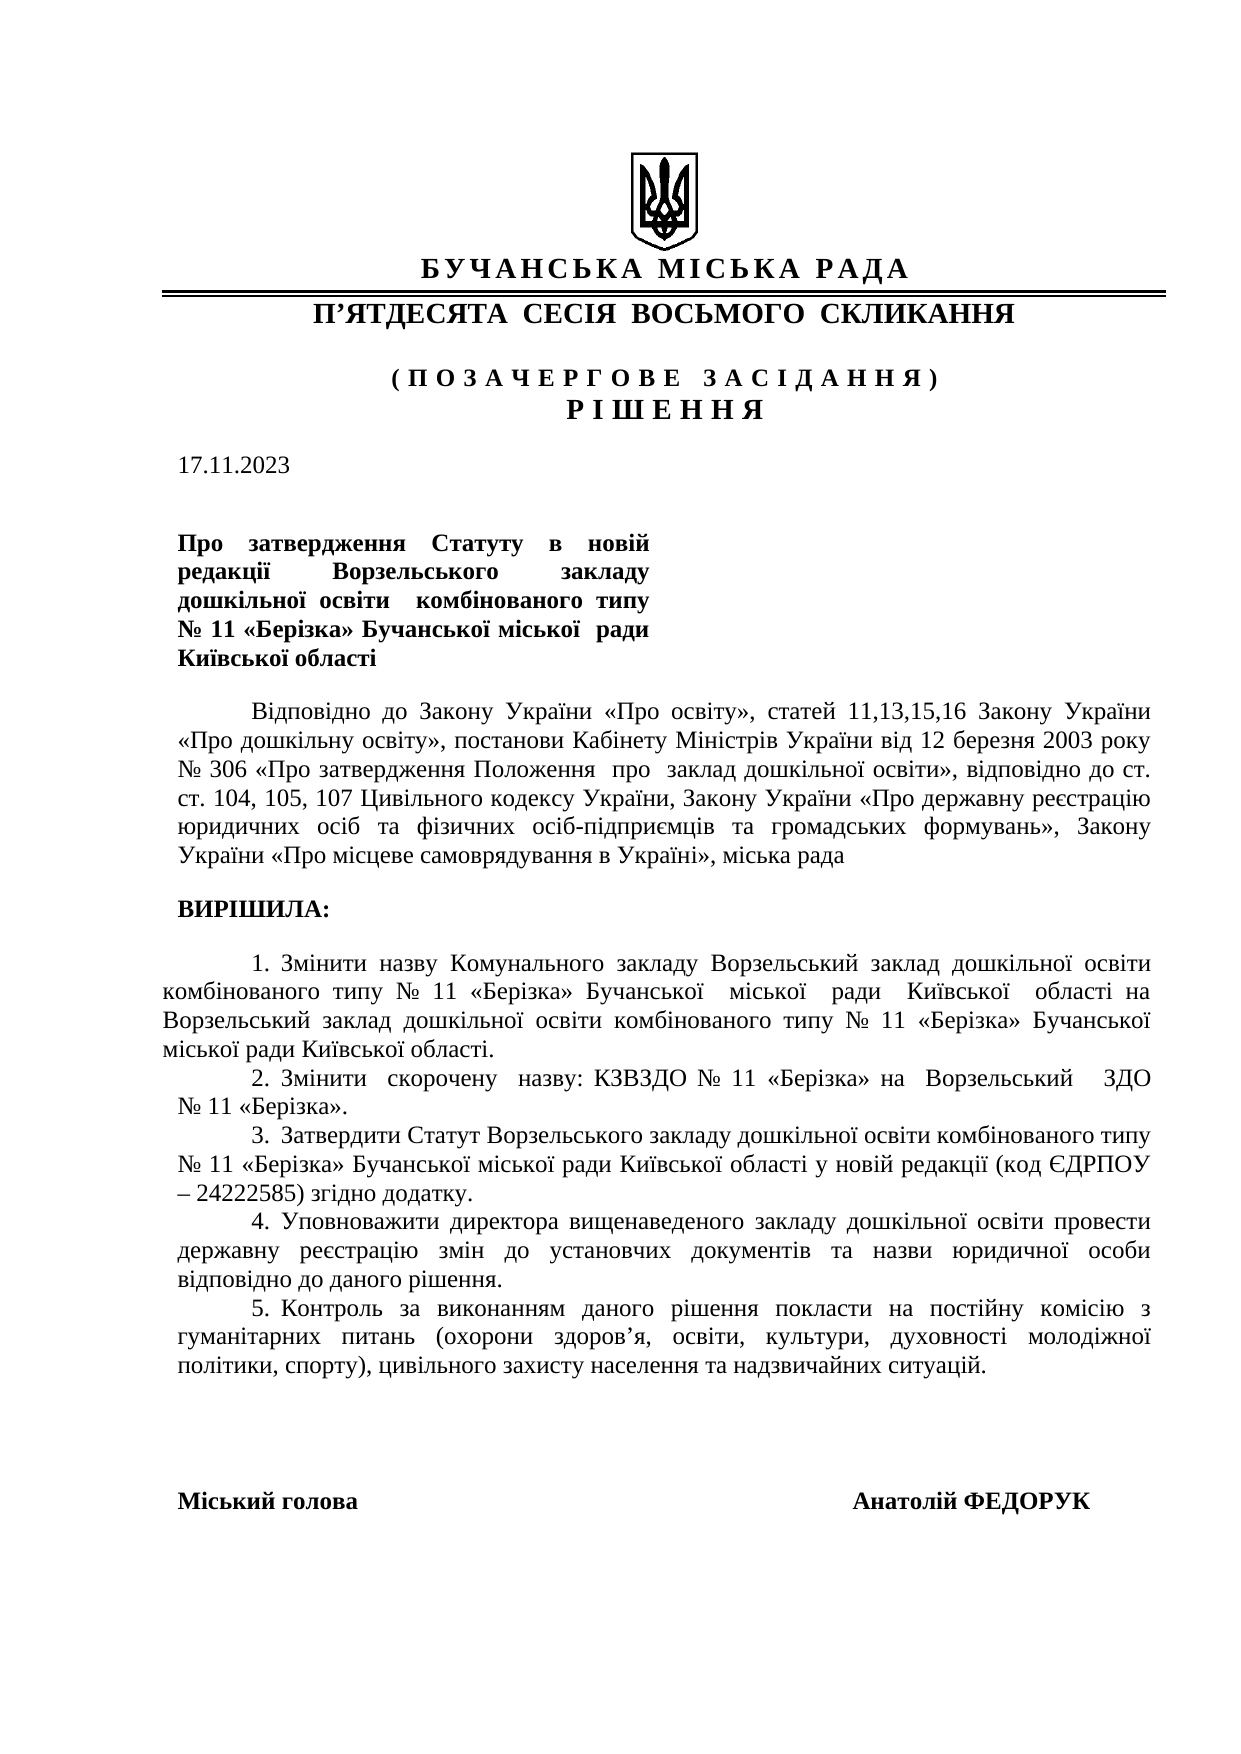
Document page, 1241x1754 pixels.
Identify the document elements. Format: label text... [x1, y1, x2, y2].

list Контроль за виконанням даного рішення покласти на постійну комісію з гуманітарних питань (охорони здоров’я, освіти, культури, духовності молодіжної політики, спорту), цивільного захисту населення та надзвичайних ситуацій. [177, 1293, 1152, 1379]
list Змінити скорочену назву: КЗВЗДО № 11 «Берізка» на Ворзельський ЗДО № 11 «Берізка». [177, 1063, 1152, 1120]
picture [629, 151, 700, 252]
text (ПОЗАЧЕРГОВЕ ЗАСІДАННЯ) [177, 363, 1152, 392]
table_header П’ЯТДЕСЯТА СЕСІЯ ВОСЬМОГО СКЛИКАННЯ [162, 297, 1166, 330]
text Відповідно до Закону України «Про освіту», статей 11,13,15,16 Закону України «Про дошкільну освіту», постанови Кабінету Міністрів України від 12 березня 2003 року № 306 «Про затвердження Положення про заклад дошкільної освіти», відповідно до ст. ст. 104, 105, 107 Цивільного кодексу України, Закону України «Про державну реєстрацію юридичних осіб та фізичних осіб-підприємців та громадських формувань», Закону України «Про місцеве самоврядування в Україні», міська рада [177, 696, 1152, 869]
text 17.11.2023 № 3974 - 50 - VIІІ [177, 450, 650, 479]
text Міський голова Анатолій ФЕДОРУК [177, 1486, 1152, 1515]
text БУЧАНСЬКА МІСЬКА РАДА [177, 252, 1152, 285]
list Змінити назву Комунального закладу Ворзельський заклад дошкільної освіти комбінованого типу № 11 «Берізка» Бучанської міської ради Київської області на Ворзельський заклад дошкільної освіти комбінованого типу № 11 «Берізка» Бучанської міської ради Київської області. [162, 948, 1152, 1063]
text РІШЕННЯ [177, 392, 1152, 426]
list Уповноважити директора вищенаведеного закладу дошкільної освіти провести державну реєстрацію змін до установчих документів та назви юридичної особи відповідно до даного рішення. [177, 1206, 1152, 1293]
text ВИРІШИЛА: [177, 894, 1152, 923]
list Затвердити Статут Ворзельського закладу дошкільної освіти комбінованого типу № 11 «Берізка» Бучанської міської ради Київської області у новій редакції (код ЄДРПОУ – 24222585) згідно додатку. [177, 1120, 1152, 1206]
text Про затвердження Статуту в новій редакції Ворзельського закладу дошкільної освіти комбінованого типу № 11 «Берізка» Бучанської міської ради Київської області [177, 528, 650, 671]
